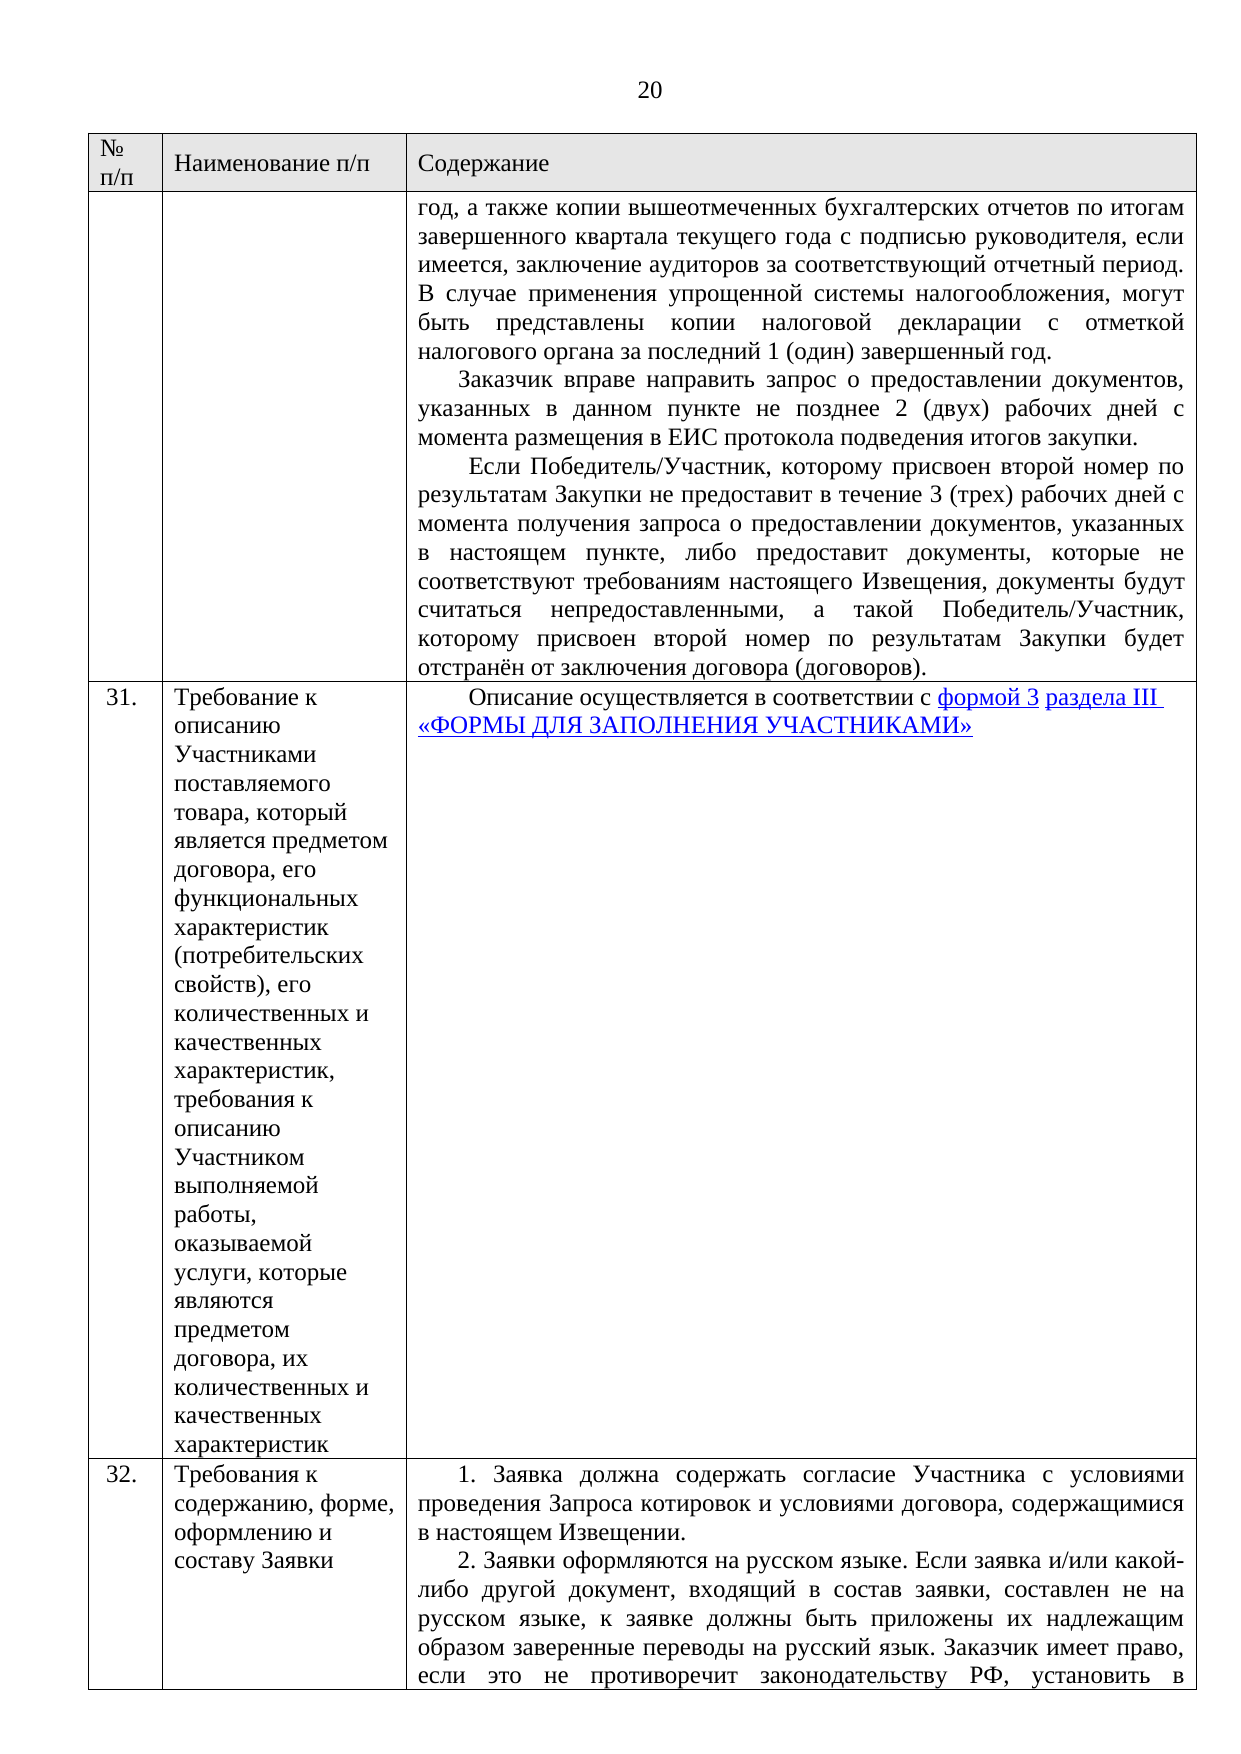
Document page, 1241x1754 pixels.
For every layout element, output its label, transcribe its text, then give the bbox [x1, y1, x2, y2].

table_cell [163, 1459, 406, 1689]
table_cell [89, 682, 162, 1458]
table_header № п/п [89, 134, 162, 191]
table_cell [407, 1459, 1196, 1689]
table_cell Требование к описанию Участниками поставляемого товара, который является предметом договора, его функциональных характеристик (потребительских свойств), его количественных и качественных характеристик, требования к описанию Участником выполняемой работы, оказываемой услуги, которые являются предметом договора, их количественных и качественных характеристик [163, 682, 406, 1458]
table_cell [89, 192, 162, 681]
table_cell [163, 192, 406, 681]
table_header Содержание [407, 134, 1196, 191]
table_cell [407, 192, 1196, 681]
table_cell Описание осуществляется в соответствии с формой 3 раздела III «ФОРМЫ ДЛЯ ЗАПОЛНЕНИЯ УЧАСТНИКАМИ» [407, 682, 1196, 1458]
table_header Наименование п/п [163, 134, 406, 191]
table_cell [89, 1459, 162, 1689]
